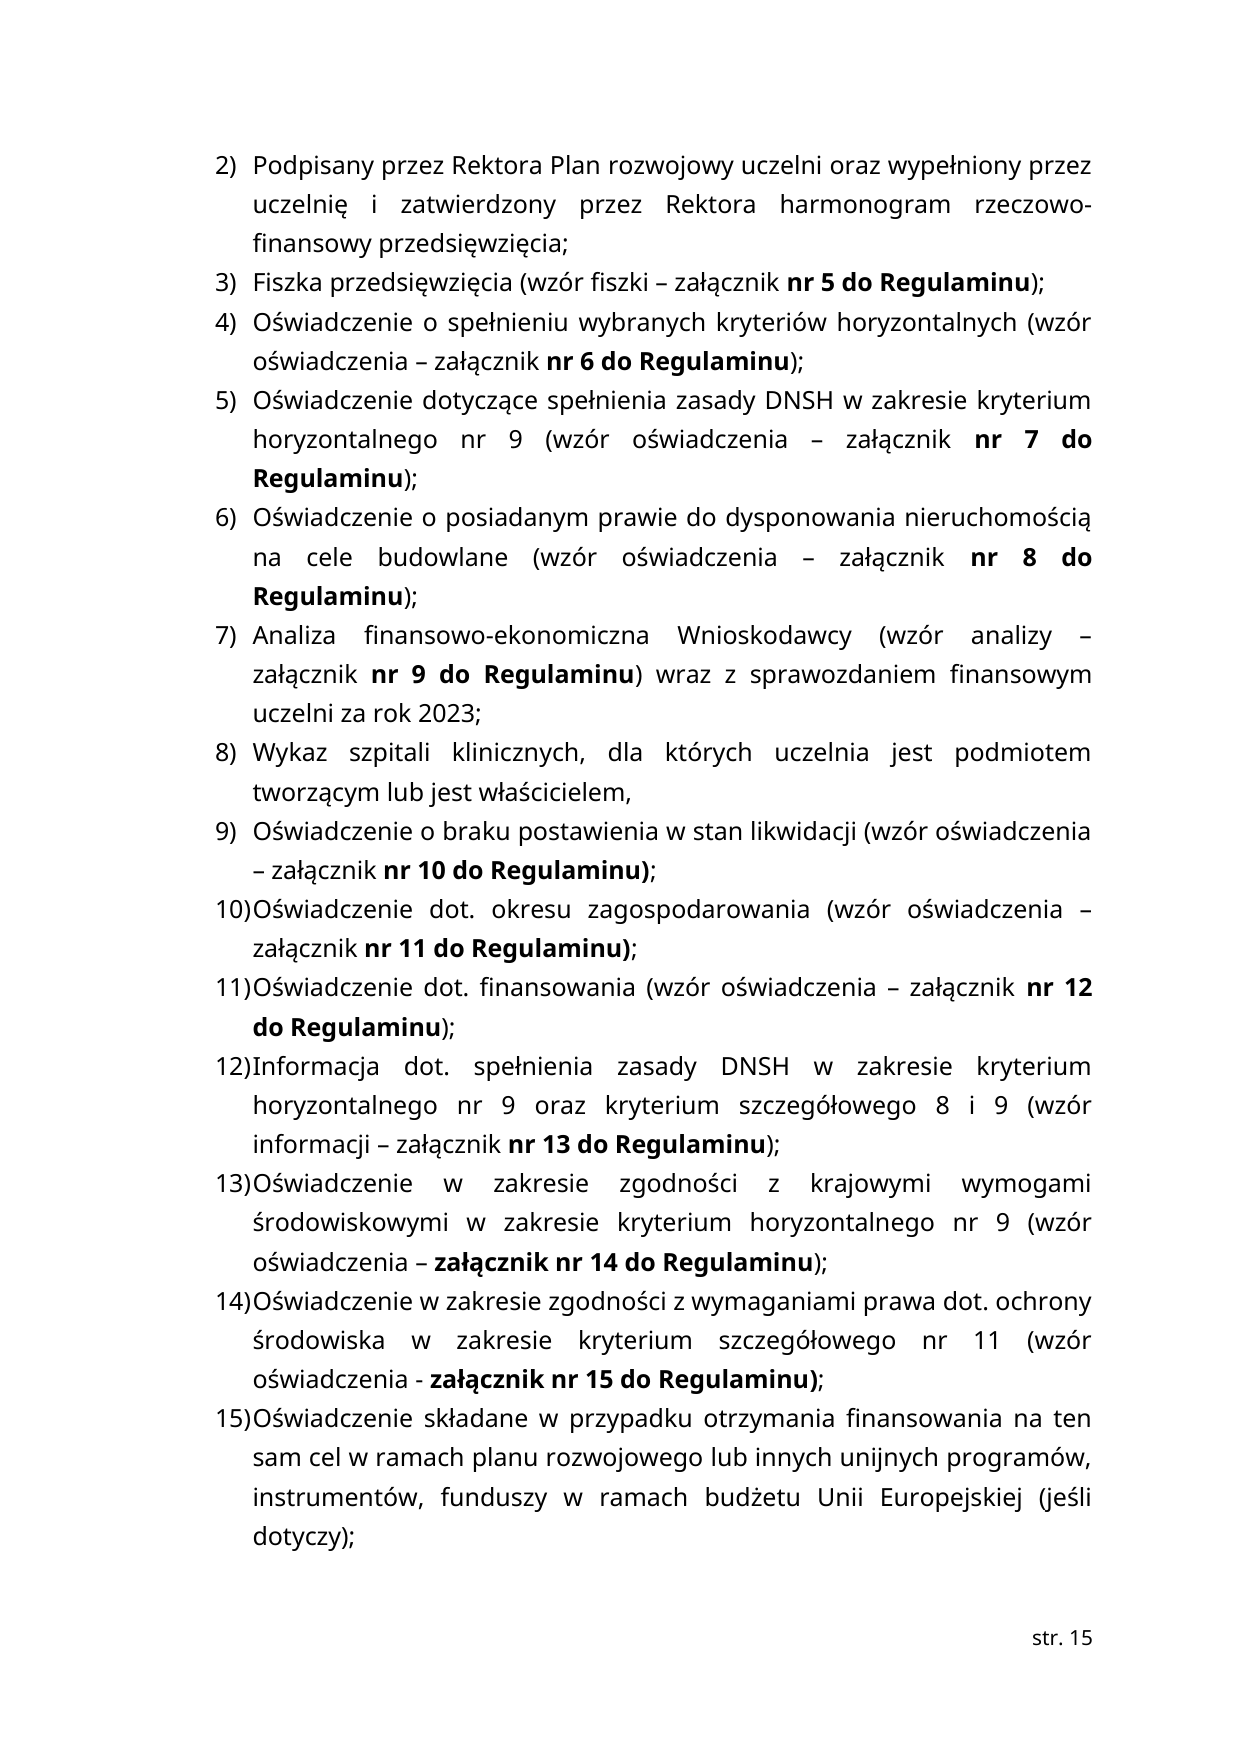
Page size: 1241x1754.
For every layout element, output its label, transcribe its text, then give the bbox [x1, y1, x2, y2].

list Oświadczenie w zakresie zgodności z wymaganiami prawa dot. ochrony środowiska w zakresie kryterium szczegółowego nr 11 (wzór oświadczenia - załącznik nr 15 do Regulaminu); [215, 1283, 1093, 1396]
list Oświadczenie o spełnieniu wybranych kryteriów horyzontalnych (wzór oświadczenia – załącznik nr 6 do Regulaminu); [215, 304, 1093, 377]
list Fiszka przedsięwzięcia (wzór fiszki – załącznik nr 5 do Regulaminu); [215, 265, 1093, 299]
list Wykaz szpitali klinicznych, dla których uczelnia jest podmiotem tworzącym lub jest właścicielem, [215, 735, 1093, 808]
list Analiza finansowo-ekonomiczna Wnioskodawcy (wzór analizy – załącznik nr 9 do Regulaminu) wraz z sprawozdaniem finansowym uczelni za rok 2023; [215, 618, 1093, 730]
list Oświadczenie dot. okresu zagospodarowania (wzór oświadczenia – załącznik nr 11 do Regulaminu); [215, 892, 1093, 965]
list Oświadczenie dot. finansowania (wzór oświadczenia – załącznik nr 12 do Regulaminu); [215, 970, 1093, 1043]
list Oświadczenie o braku postawienia w stan likwidacji (wzór oświadczenia – załącznik nr 10 do Regulaminu); [215, 813, 1093, 887]
list Informacja dot. spełnienia zasady DNSH w zakresie kryterium horyzontalnego nr 9 oraz kryterium szczegółowego 8 i 9 (wzór informacji – załącznik nr 13 do Regulaminu); [215, 1048, 1093, 1161]
list Oświadczenie w zakresie zgodności z krajowymi wymogami środowiskowymi w zakresie kryterium horyzontalnego nr 9 (wzór oświadczenia – załącznik nr 14 do Regulaminu); [215, 1166, 1093, 1278]
list Oświadczenie dotyczące spełnienia zasady DNSH w zakresie kryterium horyzontalnego nr 9 (wzór oświadczenia – załącznik nr 7 do Regulaminu); [215, 383, 1093, 495]
list Oświadczenie składane w przypadku otrzymania finansowania na ten sam cel w ramach planu rozwojowego lub innych unijnych programów, instrumentów, funduszy w ramach budżetu Unii Europejskiej (jeśli dotyczy); [215, 1401, 1093, 1552]
list Podpisany przez Rektora Plan rozwojowy uczelni oraz wypełniony przez uczelnię i zatwierdzony przez Rektora harmonogram rzeczowo-finansowy przedsięwzięcia; [215, 148, 1093, 260]
list Oświadczenie o posiadanym prawie do dysponowania nieruchomością na cele budowlane (wzór oświadczenia – załącznik nr 8 do Regulaminu); [215, 500, 1093, 612]
